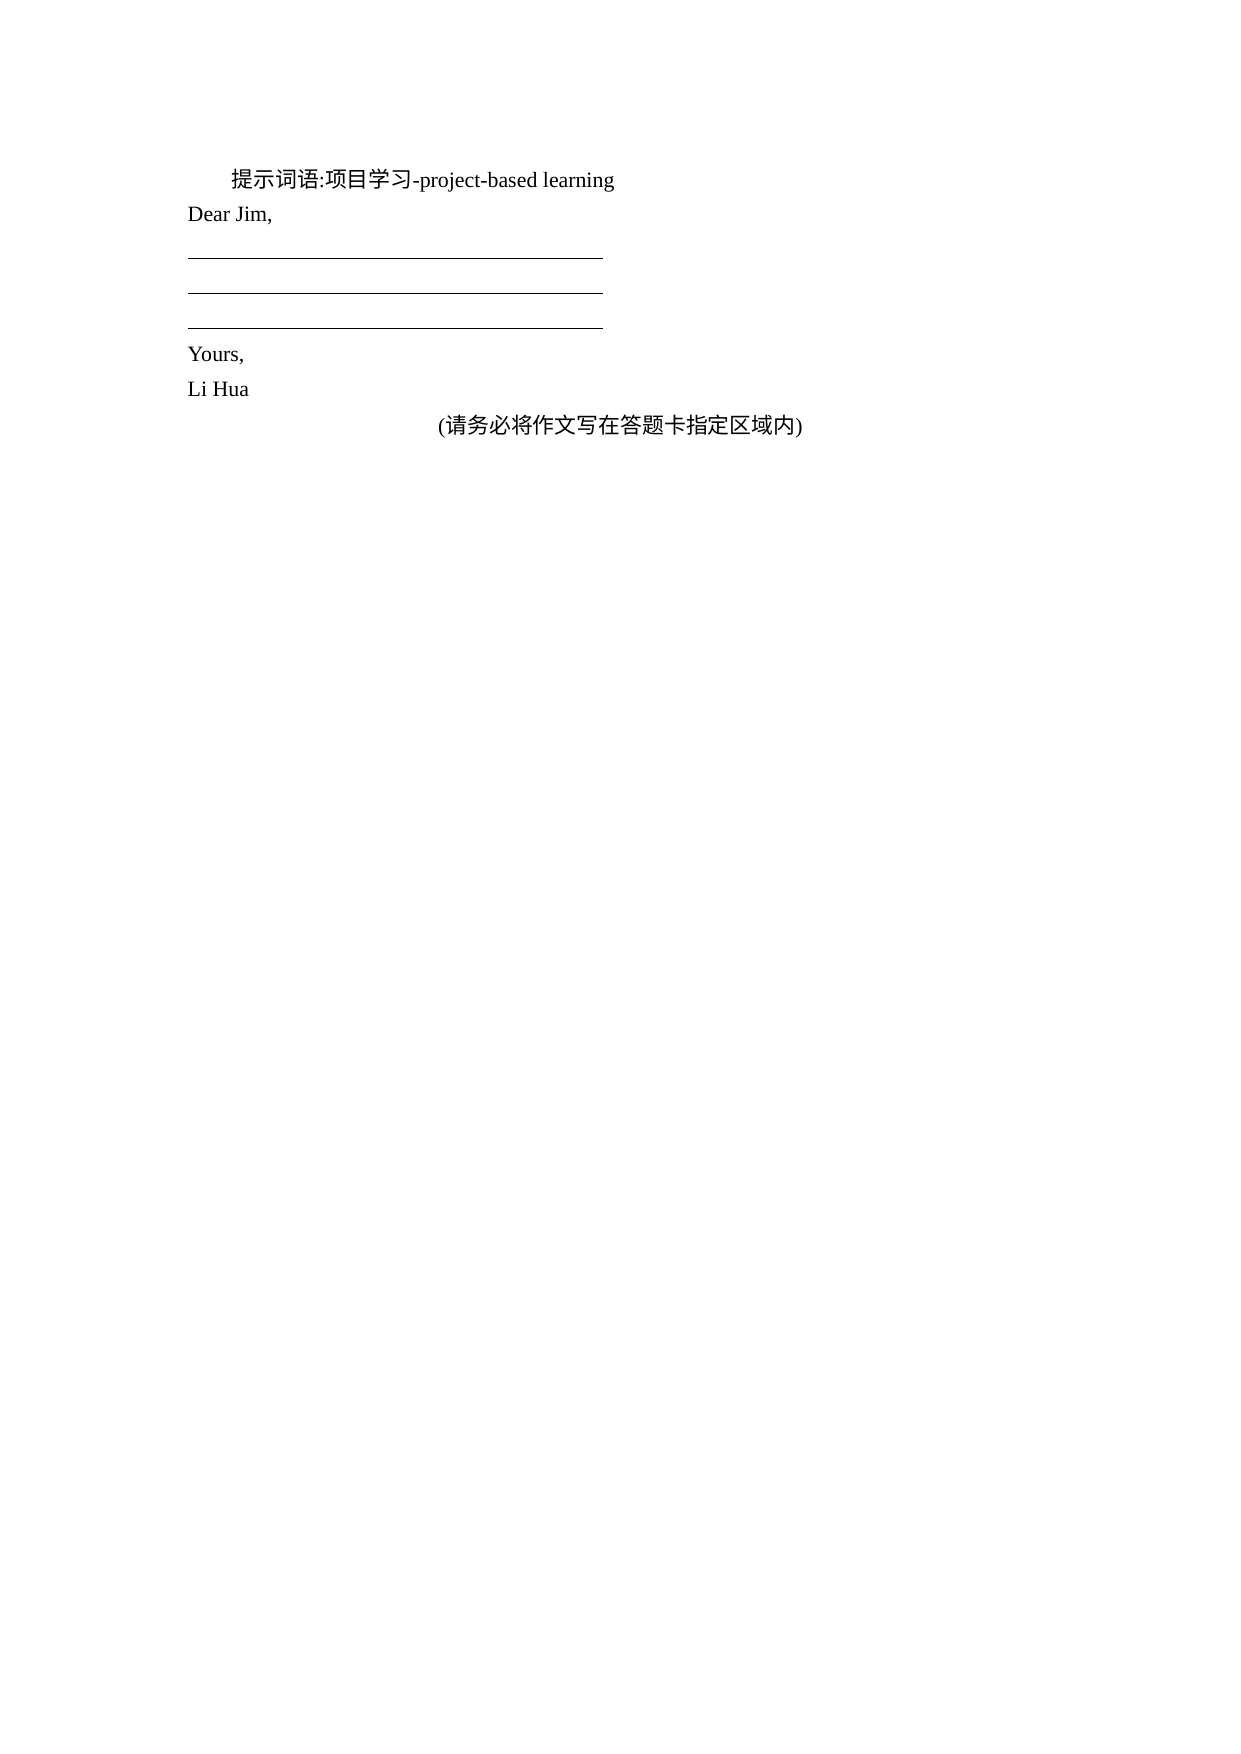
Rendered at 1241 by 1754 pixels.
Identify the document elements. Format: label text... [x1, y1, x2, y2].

text Yours, [187, 338, 1053, 370]
text Dear Jim, [187, 198, 1053, 230]
text (请务必将作文写在答题卡指定区域内) [187, 408, 1053, 440]
text Li Hua [187, 373, 1053, 405]
text 提示词语:项目学习-project-based learning [187, 162, 1053, 194]
